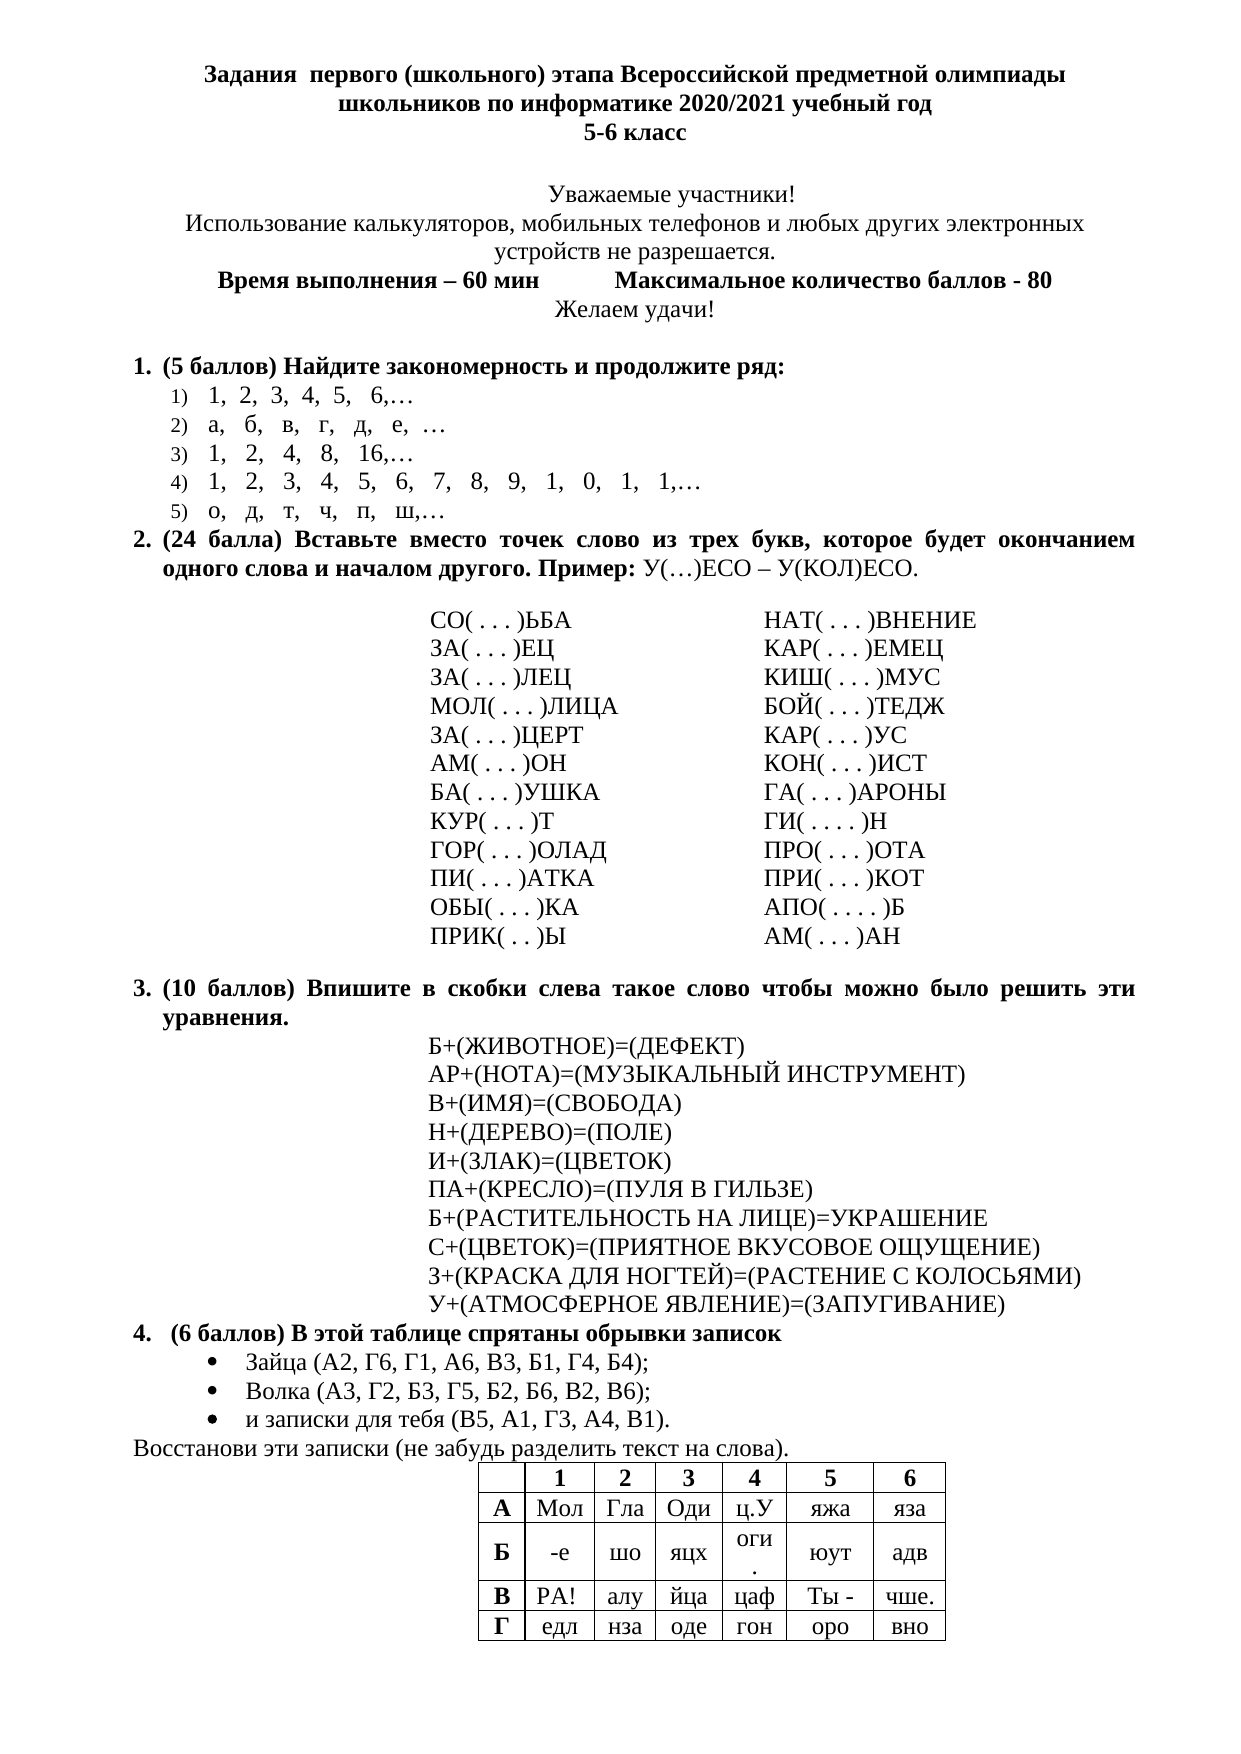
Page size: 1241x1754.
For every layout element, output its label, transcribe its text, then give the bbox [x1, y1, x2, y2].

text Б+(ЖИВОТНОЕ)=(ДЕФЕКТ) АР+(НОТА)=(МУЗЫКАЛЬНЫЙ ИНСТРУМЕНТ) В+(ИМЯ)=(СВОБОДА) Н+(ДЕРЕВО)=(ПОЛЕ) И+(ЗЛАК)=(ЦВЕТОК) ПА+(КРЕСЛО)=(ПУЛЯ В ГИЛЬЗЕ) Б+(РАСТИТЕЛЬНОСТЬ НА ЛИЦЕ)=УКРАШЕНИЕ С+(ЦВЕТОК)=(ПРИЯТНОЕ ВКУСОВОЕ ОЩУЩЕНИЕ) З+(КРАСКА ДЛЯ НОГТЕЙ)=(РАСТЕНИЕ С КОЛОСЬЯМИ) У+(АТМОСФЕРНОЕ ЯВЛЕНИЕ)=(ЗАПУГИВАНИЕ) [428, 1031, 1137, 1318]
table_header 5 [787, 1463, 873, 1492]
text Восстанови эти записки (не забудь разделить текст на слова). [133, 1433, 1137, 1462]
list (6 баллов) В этой таблице спрятаны обрывки записок [133, 1318, 1137, 1347]
table_cell А [479, 1493, 524, 1522]
list Зайца (А2, Г6, Г1, А6, В3, Б1, Г4, Б4); [208, 1347, 1137, 1376]
table_cell яжа [787, 1493, 873, 1522]
table_cell В [479, 1581, 524, 1610]
table_cell Оди [656, 1493, 722, 1522]
table_cell гон [723, 1611, 786, 1640]
list о, д, т, ч, п, ш,… [170, 495, 1137, 524]
list 1, 2, 3, 4, 5, 6, 7, 8, 9, 1, 0, 1, 1,… [170, 466, 1137, 495]
list (24 балла) Вставьте вместо точек слово из трех букв, которое будет окончанием одного слова и началом другого. Пример: У(…)ЕСО – У(КОЛ)ЕСО. [133, 524, 1137, 581]
table_cell Г [479, 1611, 524, 1640]
text Использование калькуляторов, мобильных телефонов и любых других электронных устройств не разрешается. [133, 208, 1137, 265]
list (5 баллов) Найдите закономерность и продолжите ряд: [133, 351, 1137, 380]
table_cell йца [656, 1581, 722, 1610]
text 5-6 класс [133, 117, 1137, 145]
table_header 4 [723, 1463, 786, 1492]
table_cell Б [479, 1523, 524, 1580]
table_cell юут [787, 1523, 873, 1580]
list а, б, в, г, д, е, … [170, 409, 1137, 438]
table_cell яза [874, 1493, 945, 1522]
text Уважаемые участники! [133, 179, 1137, 208]
table_header 1 [526, 1463, 594, 1492]
table_cell -е [526, 1523, 594, 1580]
table_cell оде [656, 1611, 722, 1640]
table_cell Ты - [787, 1581, 873, 1610]
table_cell РА! [526, 1581, 594, 1610]
table_cell яцх [656, 1523, 722, 1580]
list 1, 2, 3, 4, 5, 6,… [170, 380, 1137, 409]
table_cell едл [526, 1611, 594, 1640]
table_cell вно [874, 1611, 945, 1640]
list и записки для тебя (В5, А1, Г3, А4, В1). [208, 1404, 1137, 1433]
table_header НАТ( . . . )ВНЕНИЕ КАР( . . . )ЕМЕЦ КИШ( . . . )МУС БОЙ( . . . )ТЕДЖ КАР( . . . )УС КОН( . . . )ИСТ ГА( . . . )АРОНЫ ГИ( . . . . )Н ПРО( . . . )ОТА ПРИ( . . . )КОТ АПО( . . . . )Б АМ( . . . )АН [703, 581, 1036, 973]
table_cell алу [595, 1581, 655, 1610]
table_cell оги. [723, 1523, 786, 1580]
table_header 3 [656, 1463, 722, 1492]
table_cell шо [595, 1523, 655, 1580]
text Желаем удачи! [133, 294, 1137, 323]
list (10 баллов) Впишите в скобки слева такое слово чтобы можно было решить эти уравнения. [133, 973, 1137, 1031]
table_cell нза [595, 1611, 655, 1640]
table_cell цаф [723, 1581, 786, 1610]
table_header 6 [874, 1463, 945, 1492]
table_cell чше. [874, 1581, 945, 1610]
table_cell адв [874, 1523, 945, 1580]
table_header СО( . . . )ЬБА ЗА( . . . )ЕЦ ЗА( . . . )ЛЕЦ МОЛ( . . . )ЛИЦА ЗА( . . . )ЦЕРТ АМ( . . . )ОН БА( . . . )УШКА КУР( . . . )Т ГОР( . . . )ОЛАД ПИ( . . . )АТКА ОБЫ( . . . )КА ПРИК( . . )Ы [369, 581, 703, 973]
table_header 2 [595, 1463, 655, 1492]
table_cell Гла [595, 1493, 655, 1522]
table_cell оро [787, 1611, 873, 1640]
table_header [479, 1463, 524, 1492]
table_cell Мол [526, 1493, 594, 1522]
list 1, 2, 4, 8, 16,… [170, 438, 1137, 466]
subtitle Задания первого (школьного) этапа Всероссийской предметной олимпиады школьников по информатике 2020/2021 учебный год [133, 59, 1137, 117]
text Время выполнения – 60 мин Максимальное количество баллов - 80 [133, 265, 1137, 294]
list Волка (А3, Г2, Б3, Г5, Б2, Б6, В2, В6); [208, 1376, 1137, 1404]
table_cell ц.У [723, 1493, 786, 1522]
